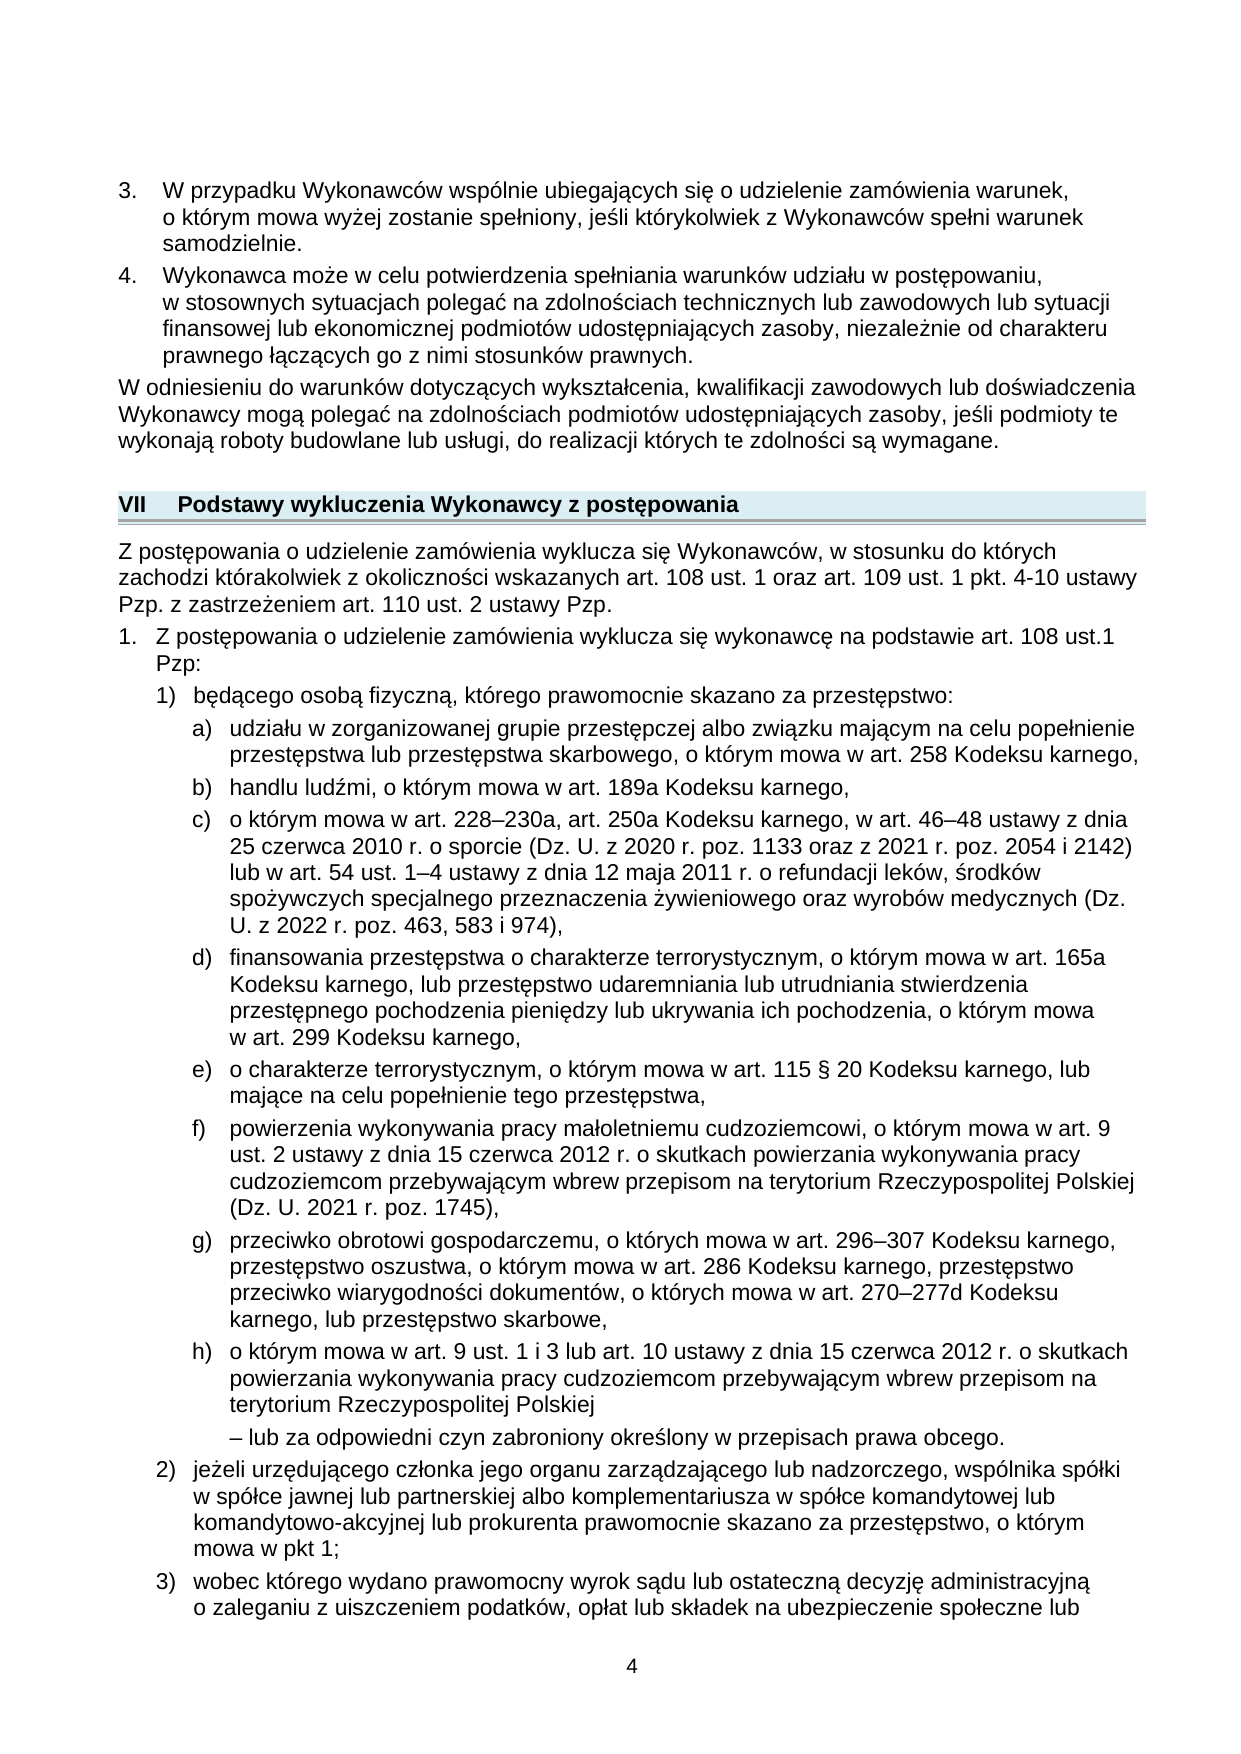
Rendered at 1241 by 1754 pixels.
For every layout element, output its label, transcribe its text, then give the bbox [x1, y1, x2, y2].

list Z postępowania o udzielenie zamówienia wyklucza się wykonawcę na podstawie art. 108 ust.1 Pzp: [118, 623, 1146, 676]
list przeciwko obrotowi gospodarczemu, o których mowa w art. 296–307 Kodeksu karnego, przestępstwo oszustwa, o którym mowa w art. 286 Kodeksu karnego, przestępstwo przeciwko wiarygodności dokumentów, o których mowa w art. 270–277d Kodeksu karnego, lub przestępstwo skarbowe, [192, 1227, 1146, 1332]
text W odniesieniu do warunków dotyczących wykształcenia, kwalifikacji zawodowych lub doświadczenia Wykonawcy mogą polegać na zdolnościach podmiotów udostępniających zasoby, jeśli podmioty te wykonają roboty budowlane lub usługi, do realizacji których te zdolności są wymagane. [118, 374, 1146, 453]
text VII Podstawy wykluczenia Wykonawcy z postępowania [118, 491, 1146, 519]
list o którym mowa w art. 9 ust. 1 i 3 lub art. 10 ustawy z dnia 15 czerwca 2012 r. o skutkach powierzania wykonywania pracy cudzoziemcom przebywającym wbrew przepisom na terytorium Rzeczypospolitej Polskiej [192, 1338, 1146, 1417]
text – lub za odpowiedni czyn zabroniony określony w przepisach prawa obcego. [229, 1424, 1146, 1450]
list handlu ludźmi, o którym mowa w art. 189a Kodeksu karnego, [192, 774, 1146, 800]
list W przypadku Wykonawców wspólnie ubiegających się o udzielenie zamówienia warunek, o którym mowa wyżej zostanie spełniony, jeśli którykolwiek z Wykonawców spełni warunek samodzielnie. [118, 177, 1146, 256]
list powierzenia wykonywania pracy małoletniemu cudzoziemcowi, o którym mowa w art. 9 ust. 2 ustawy z dnia 15 czerwca 2012 r. o skutkach powierzania wykonywania pracy cudzoziemcom przebywającym wbrew przepisom na terytorium Rzeczypospolitej Polskiej (Dz. U. 2021 r. poz. 1745), [192, 1115, 1146, 1220]
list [156, 1568, 1146, 1621]
list o którym mowa w art. 228–230a, art. 250a Kodeksu karnego, w art. 46–48 ustawy z dnia 25 czerwca 2010 r. o sporcie (Dz. U. z 2020 r. poz. 1133 oraz z 2021 r. poz. 2054 i 2142) lub w art. 54 ust. 1–4 ustawy z dnia 12 maja 2011 r. o refundacji leków, środków spożywczych specjalnego przeznaczenia żywieniowego oraz wyrobów medycznych (Dz. U. z 2022 r. poz. 463, 583 i 974), [192, 806, 1146, 938]
list będącego osobą fizyczną, którego prawomocnie skazano za przestępstwo: [156, 682, 1146, 708]
text Z postępowania o udzielenie zamówienia wyklucza się Wykonawców, w stosunku do których zachodzi którakolwiek z okoliczności wskazanych art. 108 ust. 1 oraz art. 109 ust. 1 pkt. 4-10 ustawy Pzp. z zastrzeżeniem art. 110 ust. 2 ustawy Pzp. [118, 538, 1146, 617]
list Wykonawca może w celu potwierdzenia spełniania warunków udziału w postępowaniu, w stosownych sytuacjach polegać na zdolnościach technicznych lub zawodowych lub sytuacji finansowej lub ekonomicznej podmiotów udostępniających zasoby, niezależnie od charakteru prawnego łączących go z nimi stosunków prawnych. [118, 262, 1146, 368]
list finansowania przestępstwa o charakterze terrorystycznym, o którym mowa w art. 165a Kodeksu karnego, lub przestępstwo udaremniania lub utrudniania stwierdzenia przestępnego pochodzenia pieniędzy lub ukrywania ich pochodzenia, o którym mowa w art. 299 Kodeksu karnego, [192, 944, 1146, 1050]
list jeżeli urzędującego członka jego organu zarządzającego lub nadzorczego, wspólnika spółki w spółce jawnej lub partnerskiej albo komplementariusza w spółce komandytowej lub komandytowo-akcyjnej lub prokurenta prawomocnie skazano za przestępstwo, o którym mowa w pkt 1; [156, 1456, 1146, 1562]
list o charakterze terrorystycznym, o którym mowa w art. 115 § 20 Kodeksu karnego, lub mające na celu popełnienie tego przestępstwa, [192, 1056, 1146, 1109]
list udziału w zorganizowanej grupie przestępczej albo związku mającym na celu popełnienie przestępstwa lub przestępstwa skarbowego, o którym mowa w art. 258 Kodeksu karnego, [192, 715, 1146, 767]
